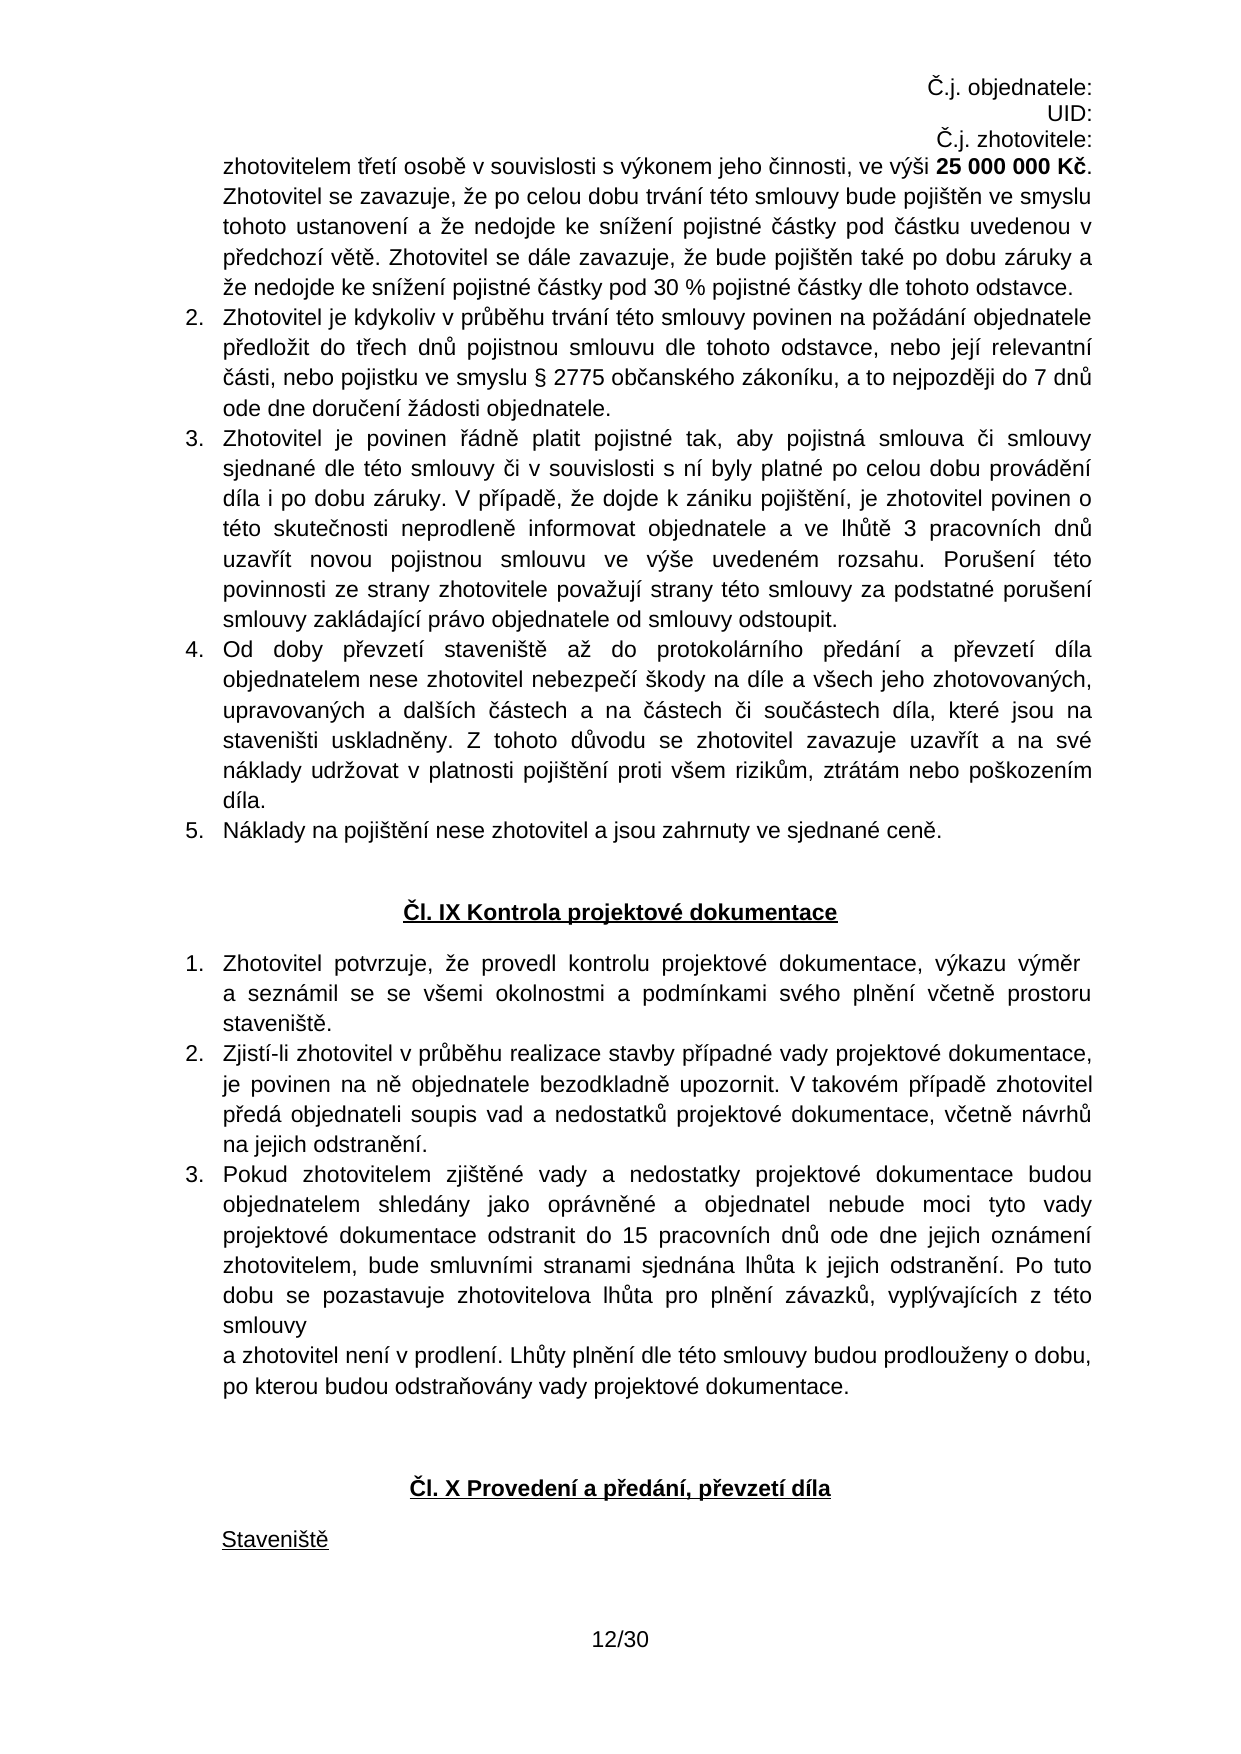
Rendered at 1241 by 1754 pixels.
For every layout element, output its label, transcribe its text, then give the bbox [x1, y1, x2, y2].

list Náklady na pojištění nese zhotovitel a jsou zahrnuty ve sjednané ceně. [185, 817, 1093, 844]
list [185, 153, 1093, 300]
text Staveniště [148, 1526, 1093, 1552]
list Od doby převzetí staveniště až do protokolárního předání a převzetí díla objednatelem nese zhotovitel nebezpečí škody na díle a všech jeho zhotovovaných, upravovaných a dalších částech a na částech či součástech díla, které jsou na staveništi uskladněny. Z tohoto důvodu se zhotovitel zavazuje uzavřít a na své náklady udržovat v platnosti pojištění proti všem rizikům, ztrátám nebo poškozením díla. [185, 636, 1093, 813]
list Zhotovitel potvrzuje, že provedl kontrolu projektové dokumentace, výkazu výměr a seznámil se se všemi okolnostmi a podmínkami svého plnění včetně prostoru staveniště. [185, 950, 1093, 1036]
list Pokud zhotovitelem zjištěné vady a nedostatky projektové dokumentace budou objednatelem shledány jako oprávněné a objednatel nebude moci tyto vady projektové dokumentace odstranit do 15 pracovních dnů ode dne jejich oznámení zhotovitelem, bude smluvními stranami sjednána lhůta k jejich odstranění. Po tuto dobu se pozastavuje zhotovitelova lhůta pro plnění závazků, vyplývajících z této smlouvy a zhotovitel není v prodlení. Lhůty plnění dle této smlouvy budou prodlouženy o dobu, po kterou budou odstraňovány vady projektové dokumentace. [185, 1161, 1093, 1399]
list Zhotovitel je povinen řádně platit pojistné tak, aby pojistná smlouva či smlouvy sjednané dle této smlouvy či v souvislosti s ní byly platné po celou dobu provádění díla i po dobu záruky. V případě, že dojde k zániku pojištění, je zhotovitel povinen o této skutečnosti neprodleně informovat objednatele a ve lhůtě 3 pracovních dnů uzavřít novou pojistnou smlouvu ve výše uvedeném rozsahu. Porušení této povinnosti ze strany zhotovitele považují strany této smlouvy za podstatné porušení smlouvy zakládající právo objednatele od smlouvy odstoupit. [185, 425, 1093, 632]
list Zjistí-li zhotovitel v průběhu realizace stavby případné vady projektové dokumentace, je povinen na ně objednatele bezodkladně upozornit. V takovém případě zhotovitel předá objednateli soupis vad a nedostatků projektové dokumentace, včetně návrhů na jejich odstranění. [185, 1040, 1093, 1157]
text Čl. IX Kontrola projektové dokumentace [148, 899, 1093, 925]
list Zhotovitel je kdykoliv v průběhu trvání této smlouvy povinen na požádání objednatele předložit do třech dnů pojistnou smlouvu dle tohoto odstavce, nebo její relevantní části, nebo pojistku ve smyslu § 2775 občanského zákoníku, a to nejpozději do 7 dnů ode dne doručení žádosti objednatele. [185, 304, 1093, 421]
text Čl. X Provedení a předání, převzetí díla [148, 1475, 1093, 1501]
